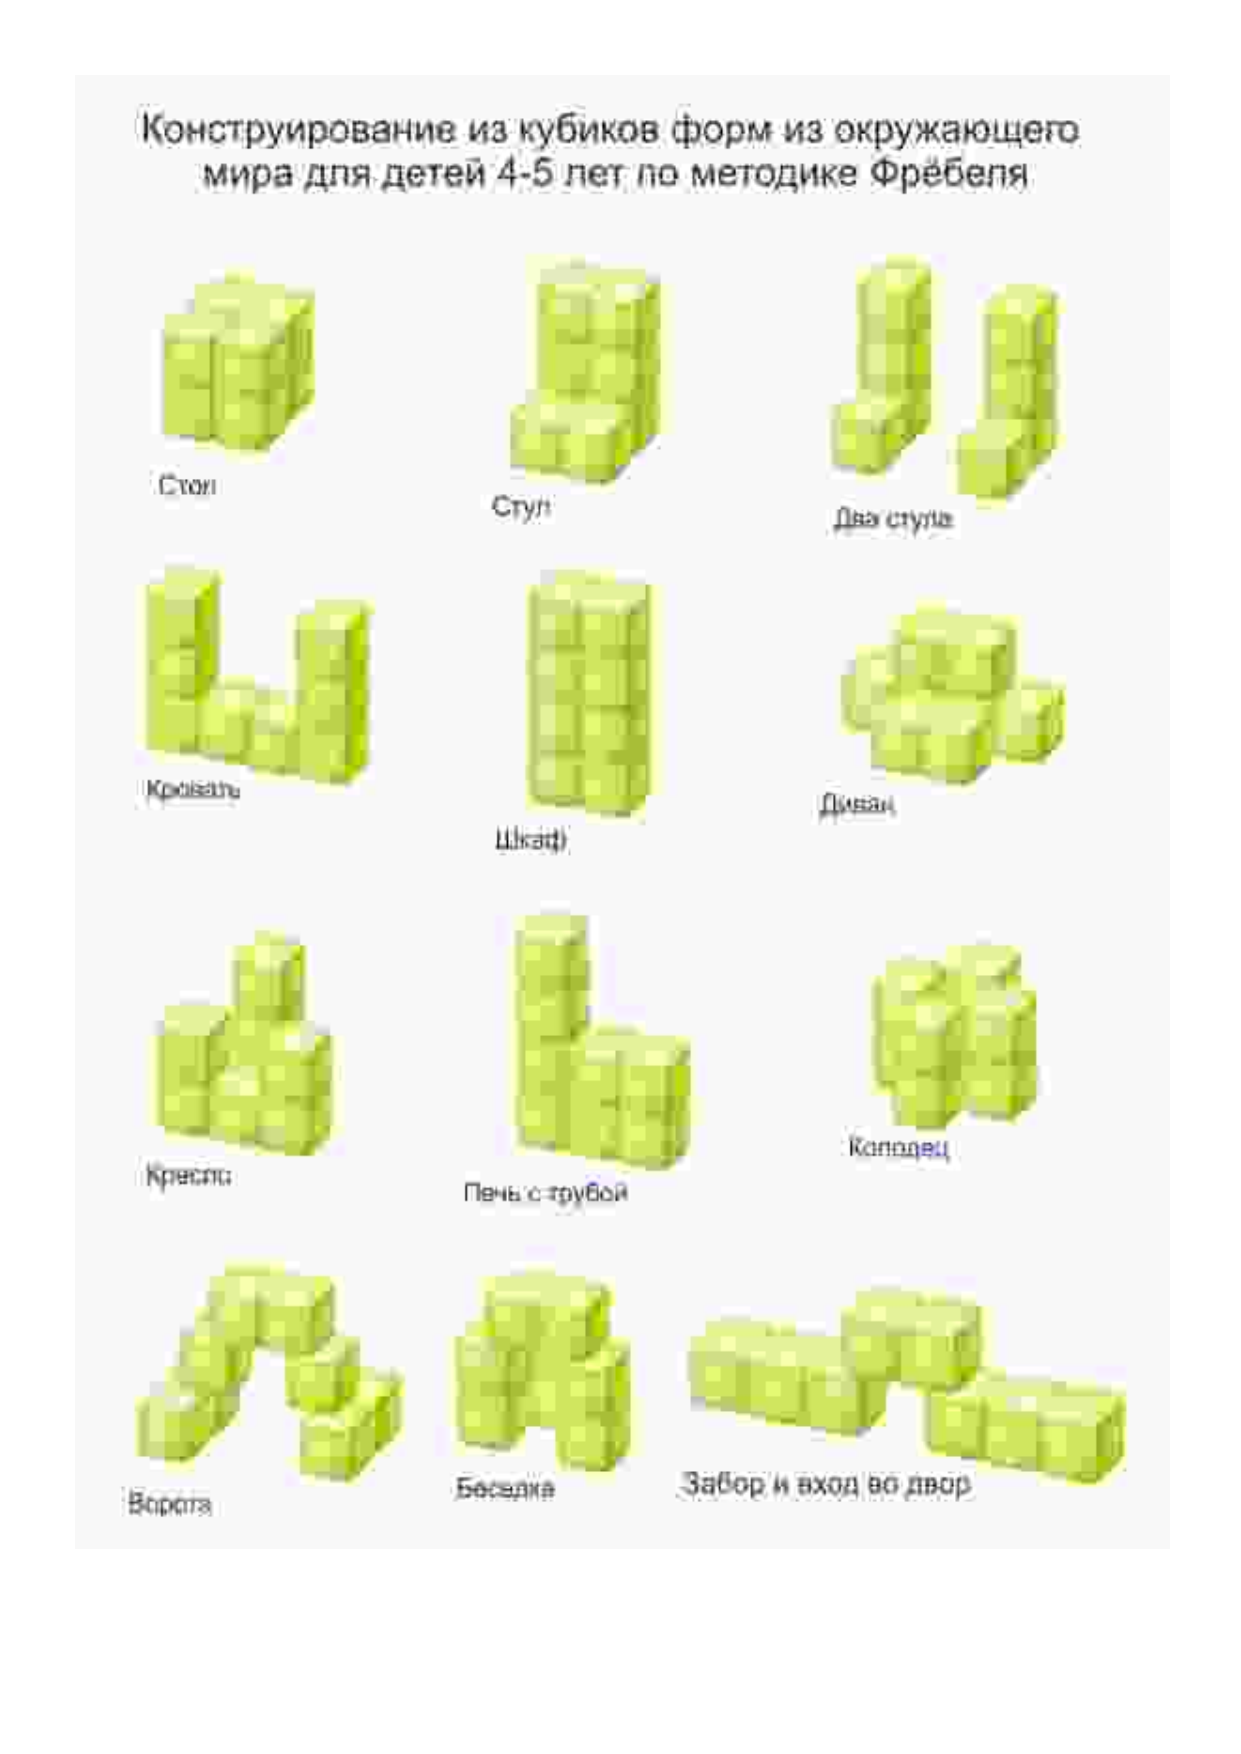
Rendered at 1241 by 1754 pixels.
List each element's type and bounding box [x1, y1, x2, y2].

picture [75, 75, 1170, 1549]
